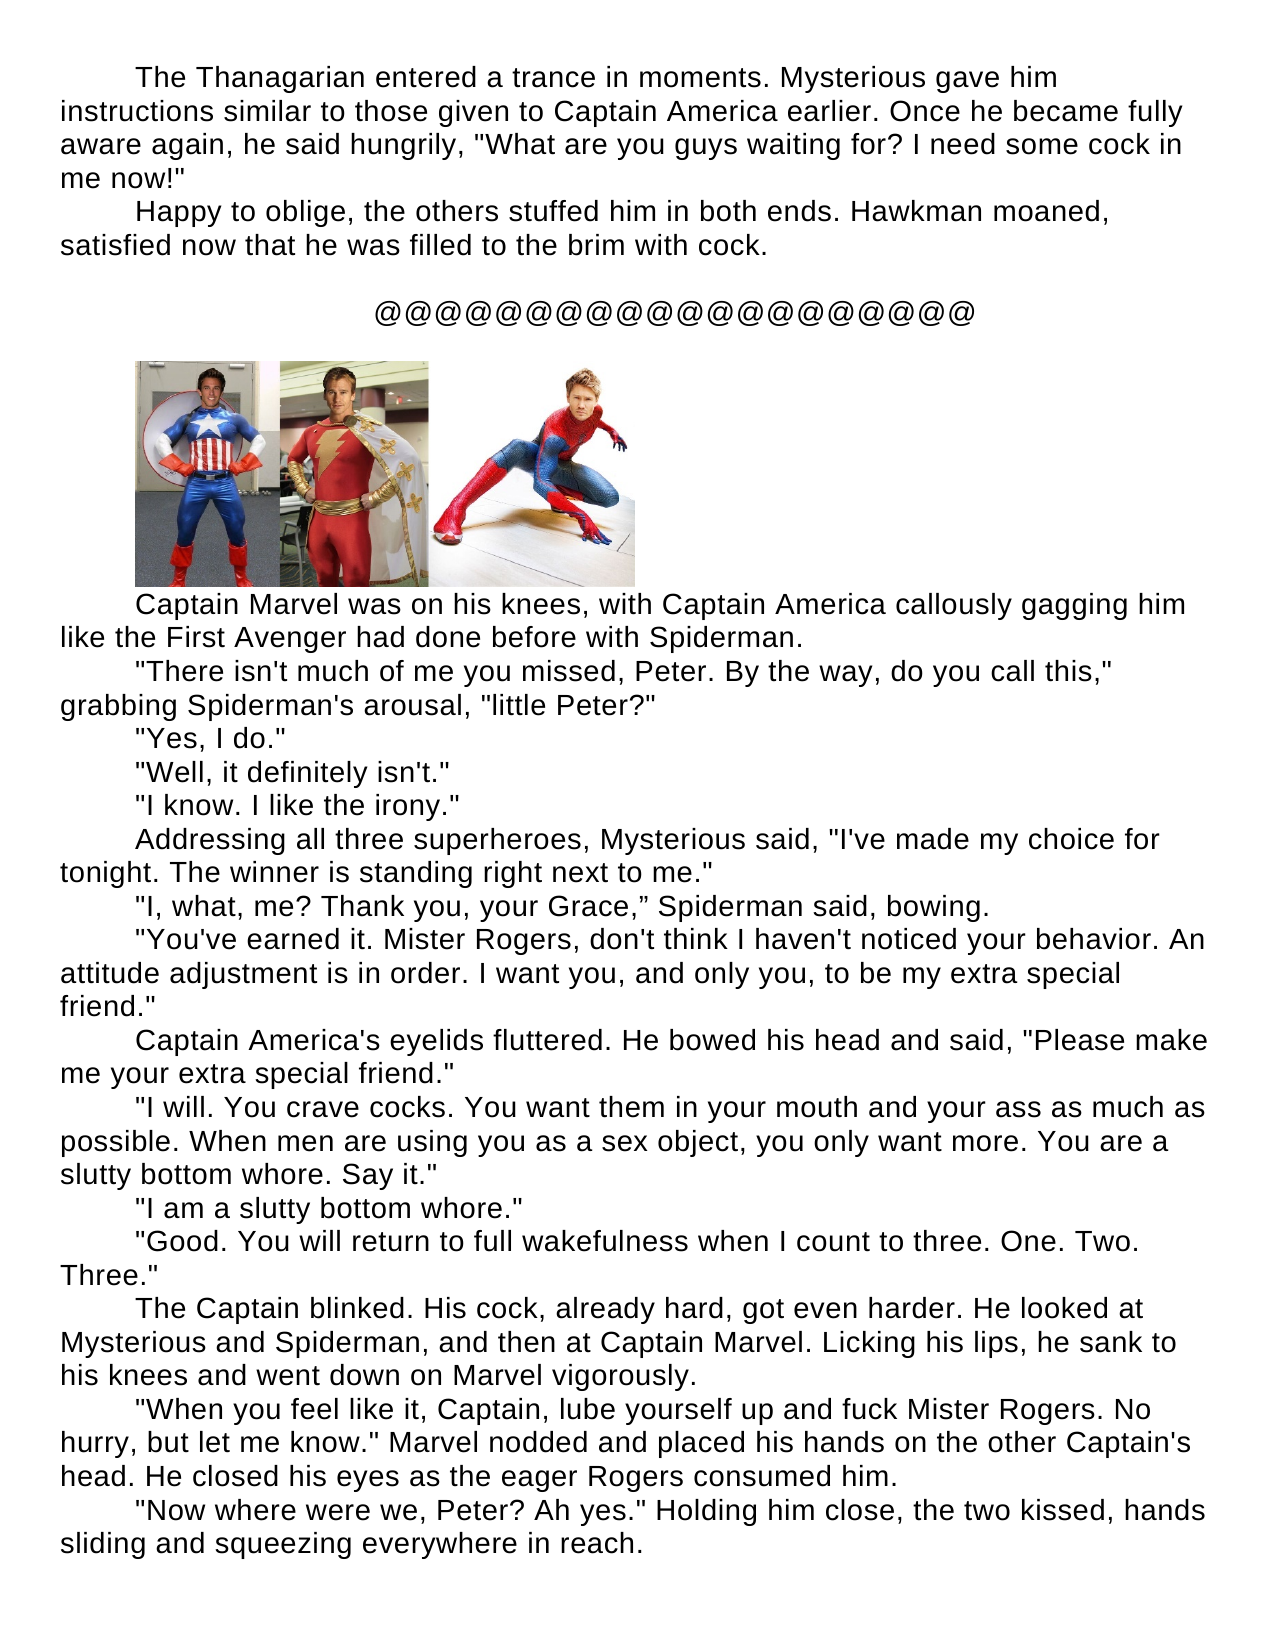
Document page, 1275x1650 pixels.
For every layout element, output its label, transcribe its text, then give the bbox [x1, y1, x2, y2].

text "Good. You will return to full wakefulness when I count to three. One. Two. Three." [60, 1224, 1215, 1291]
text "Well, it definitely isn't." [60, 754, 1215, 788]
picture [135, 361, 635, 587]
text Captain America's eyelids fluttered. He bowed his head and said, "Please make me your extra special friend." [60, 1023, 1215, 1090]
text @@@@@@@@@@@@@@@@@@@@ [60, 295, 1215, 328]
text "There isn't much of me you missed, Peter. By the way, do you call this," grabbing Spiderman's arousal, "little Peter?" [60, 654, 1215, 721]
text The Captain blinked. His cock, already hard, got even harder. He looked at Mysterious and Spiderman, and then at Captain Marvel. Licking his lips, he sank to his knees and went down on Marvel vigorously. [60, 1291, 1215, 1392]
text Captain Marvel was on his knees, with Captain America callously gagging him like the First Avenger had done before with Spiderman. [60, 587, 1215, 654]
text "Now where were we, Peter? Ah yes." Holding him close, the two kissed, hands sliding and squeezing everywhere in reach. [60, 1492, 1215, 1559]
text Happy to oblige, the others stuffed him in both ends. Hawkman moaned, satisfied now that he was filled to the brim with cock. [60, 194, 1215, 261]
text "I, what, me? Thank you, your Grace,” Spiderman said, bowing. [60, 889, 1215, 922]
text "You've earned it. Mister Rogers, don't think I haven't noticed your behavior. An attitude adjustment is in order. I want you, and only you, to be my extra special friend." [60, 922, 1215, 1023]
text Addressing all three superheroes, Mysterious said, "I've made my choice for tonight. The winner is standing right next to me." [60, 822, 1215, 889]
text The Thanagarian entered a trance in moments. Mysterious gave him instructions similar to those given to Captain America earlier. Once he became fully aware again, he said hungrily, "What are you guys waiting for? I need some cock in me now!" [60, 60, 1215, 194]
text "Yes, I do." [60, 721, 1215, 754]
text "I will. You crave cocks. You want them in your mouth and your ass as much as possible. When men are using you as a sex object, you only want more. You are a slutty bottom whore. Say it." [60, 1090, 1215, 1191]
text "I know. I like the irony." [60, 788, 1215, 822]
text "I am a slutty bottom whore." [60, 1191, 1215, 1224]
text "When you feel like it, Captain, lube yourself up and fuck Mister Rogers. No hurry, but let me know." Marvel nodded and placed his hands on the other Captain's head. He closed his eyes as the eager Rogers consumed him. [60, 1392, 1215, 1492]
